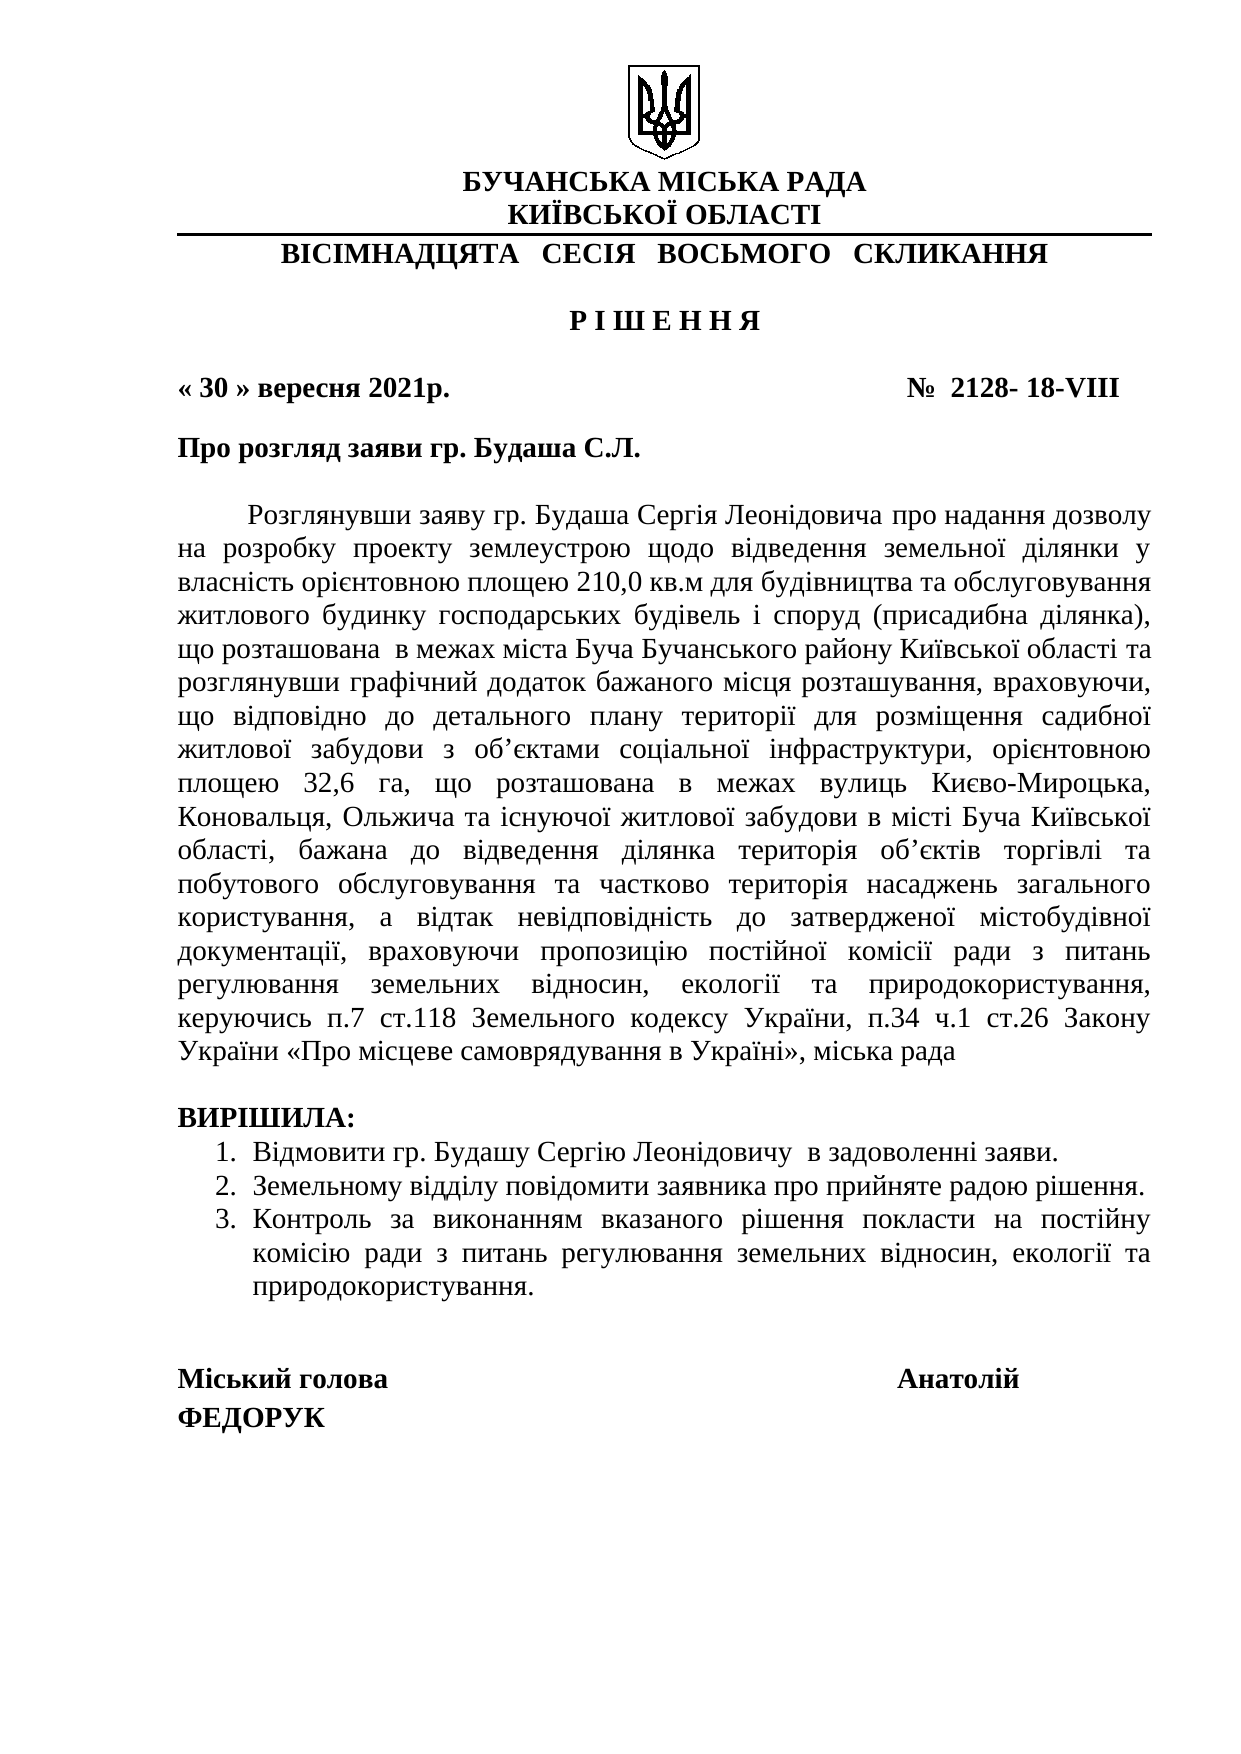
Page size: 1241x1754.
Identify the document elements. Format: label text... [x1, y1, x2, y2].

text Р І Ш Е Н Н Я [177, 303, 1152, 337]
text Міський голова Анатолій ФЕДОРУК [177, 1361, 1152, 1433]
text БУЧАНСЬКА МІСЬКА РАДА [177, 164, 1152, 197]
text « 30 » вересня 2021р. № 2128- 18-VІІІ [177, 370, 1152, 404]
text КИЇВСЬКОЇ ОБЛАСТІ [177, 197, 1152, 233]
text ВІСІМНАДЦЯТА СЕСІЯ ВОСЬМОГО СКЛИКАННЯ [177, 236, 1152, 270]
list Відмовити гр. Будашу Сергію Леонідовичу в задоволенні заяви. [215, 1134, 1152, 1168]
text ВИРІШИЛА: [177, 1101, 1152, 1134]
list Земельному відділу повідомити заявника про прийняте радою рішення. [215, 1168, 1152, 1201]
text Розглянувши заяву гр. Будаша Сергія Леонідовича про надання дозволу на розробку проекту землеустрою щодо відведення земельної ділянки у власність орієнтовною площею 210,0 кв.м для будівництва та обслуговування житлового будинку господарських будівель і споруд (присадибна ділянка), що розташована в межах міста Буча Бучанського району Київської області та розглянувши графічний додаток бажаного місця розташування, враховуючи, що відповідно до детального плану території для розміщення садибної житлової забудови з об’єктами соціальної інфраструктури, орієнтовною площею 32,6 га, що розташована в межах вулиць Києво-Мироцька, Коновальця, Ольжича та існуючої житлової забудови в місті Буча Київської області, бажана до відведення ділянка територія об’єктів торгівлі та побутового обслуговування та частково територія насаджень загального користування, а відтак невідповідність до затвердженої містобудівної документації, враховуючи пропозицію постійної комісії ради з питань регулювання земельних відносин, екології та природокористування, керуючись п.7 ст.118 Земельного кодексу України, п.34 ч.1 ст.26 Закону України «Про місцеве самоврядування в Україні», міська рада [177, 497, 1152, 1067]
text Про розгляд заяви гр. Будаша С.Л. [177, 430, 1152, 463]
list Контроль за виконанням вказаного рішення покласти на постійну комісію ради з питань регулювання земельних відносин, екології та природокористування. [215, 1201, 1152, 1302]
